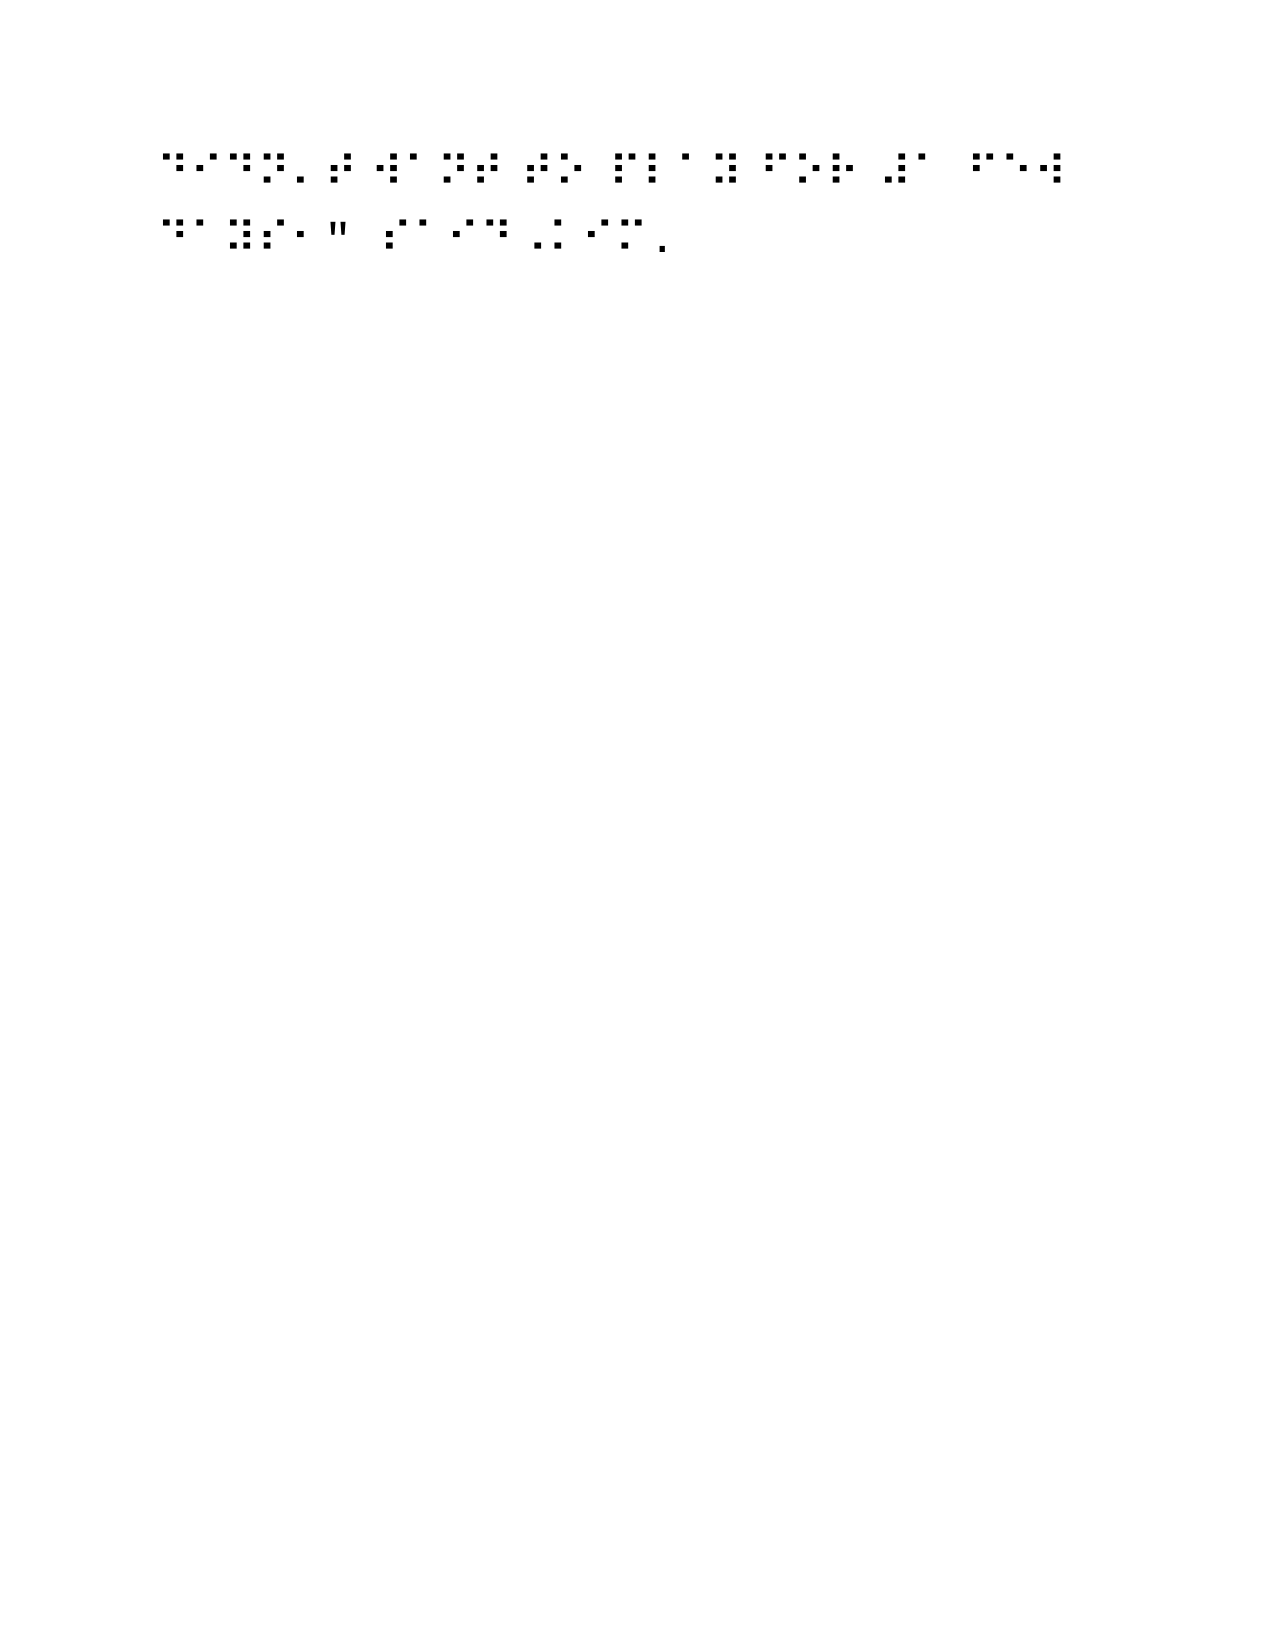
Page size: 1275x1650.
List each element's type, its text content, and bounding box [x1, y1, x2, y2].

text ⠙⠁⠽⠎⠂" ⠎⠁⠊⠙ ⠠⠅⠊⠍. [156, 208, 1129, 265]
text ⠙⠊⠙⠝⠄⠞ ⠺⠁⠝⠞ ⠞⠕ ⠏⠇⠁⠽ ⠋⠕⠗ ⠼⠁ ⠋⠑⠺ [156, 142, 1129, 198]
